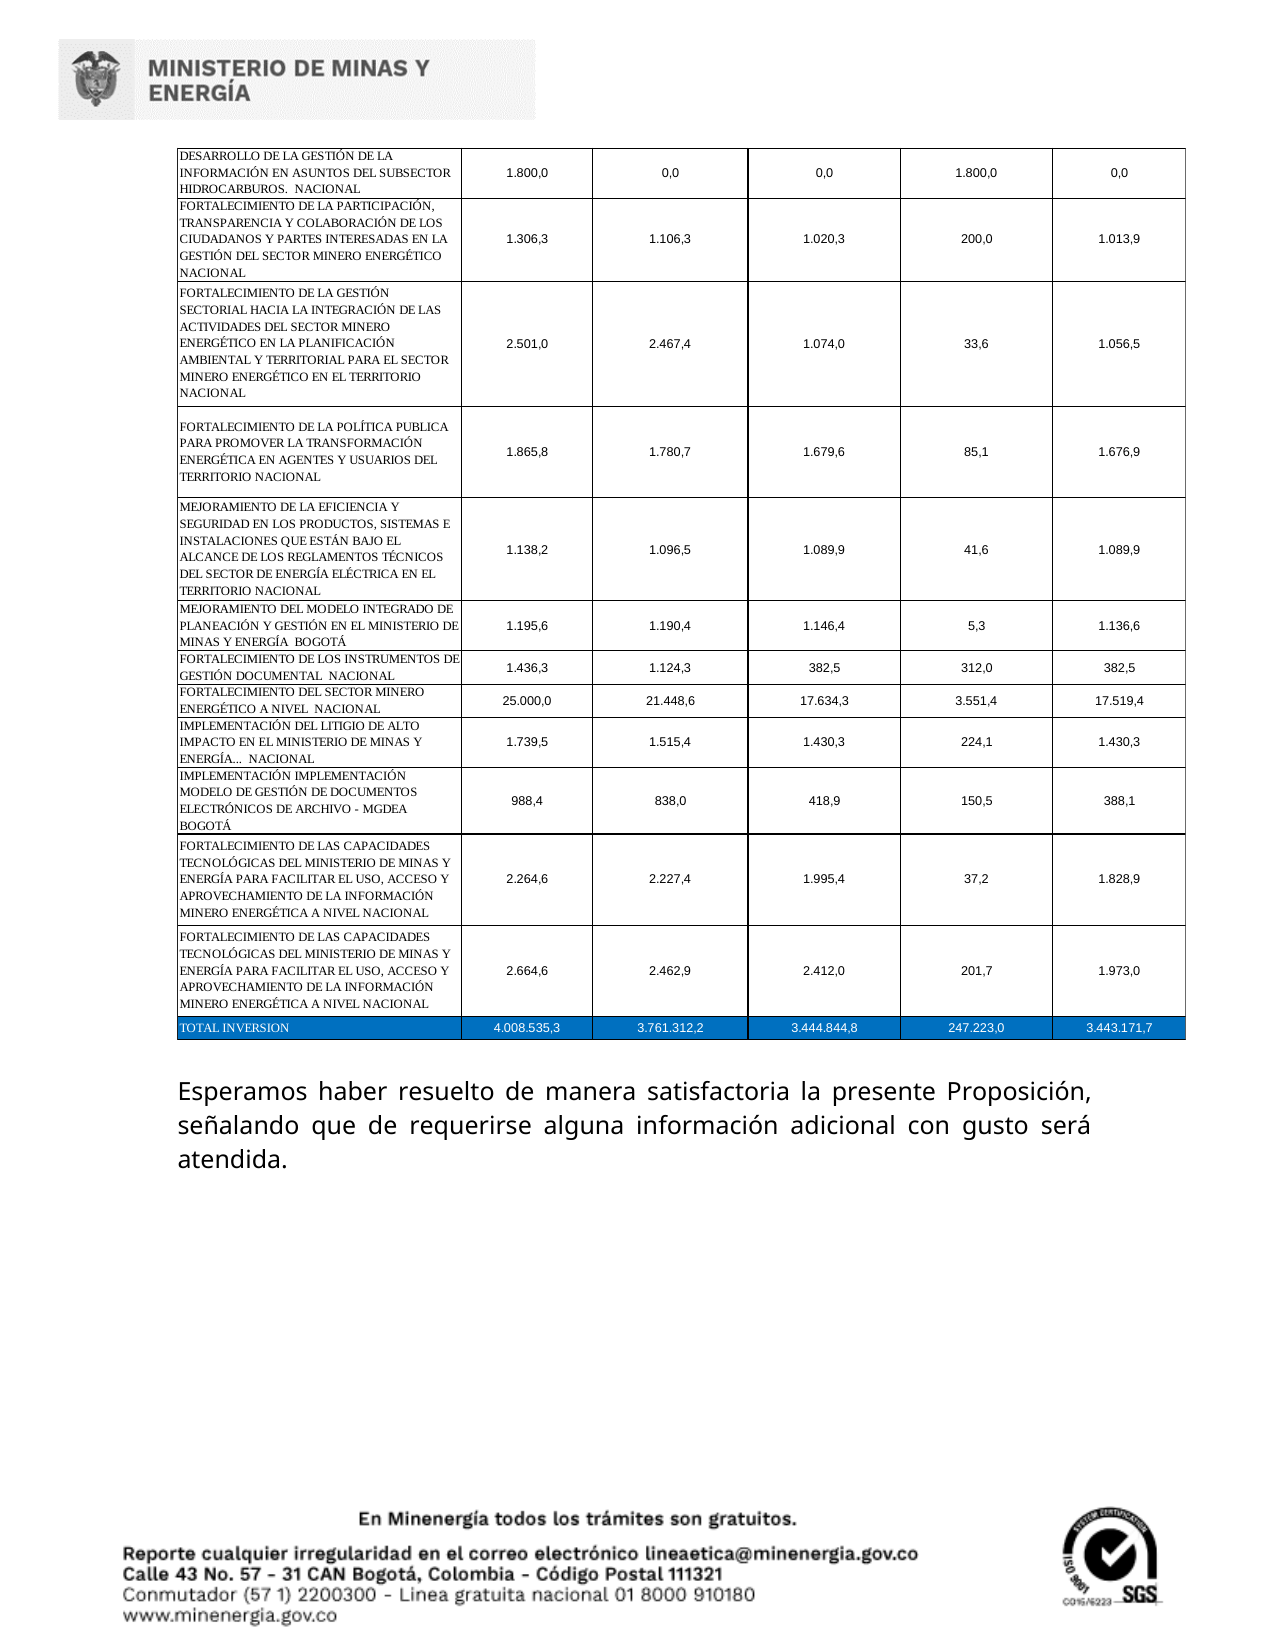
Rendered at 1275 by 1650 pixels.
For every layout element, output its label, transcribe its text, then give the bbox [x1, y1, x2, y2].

picture [3, 1506, 1275, 1650]
text Esperamos haber resuelto de manera satisfactoria la presente Proposición, señalando que de requerirse alguna información adicional con gusto será atendida. [177, 1074, 1092, 1176]
picture [58, 39, 536, 120]
